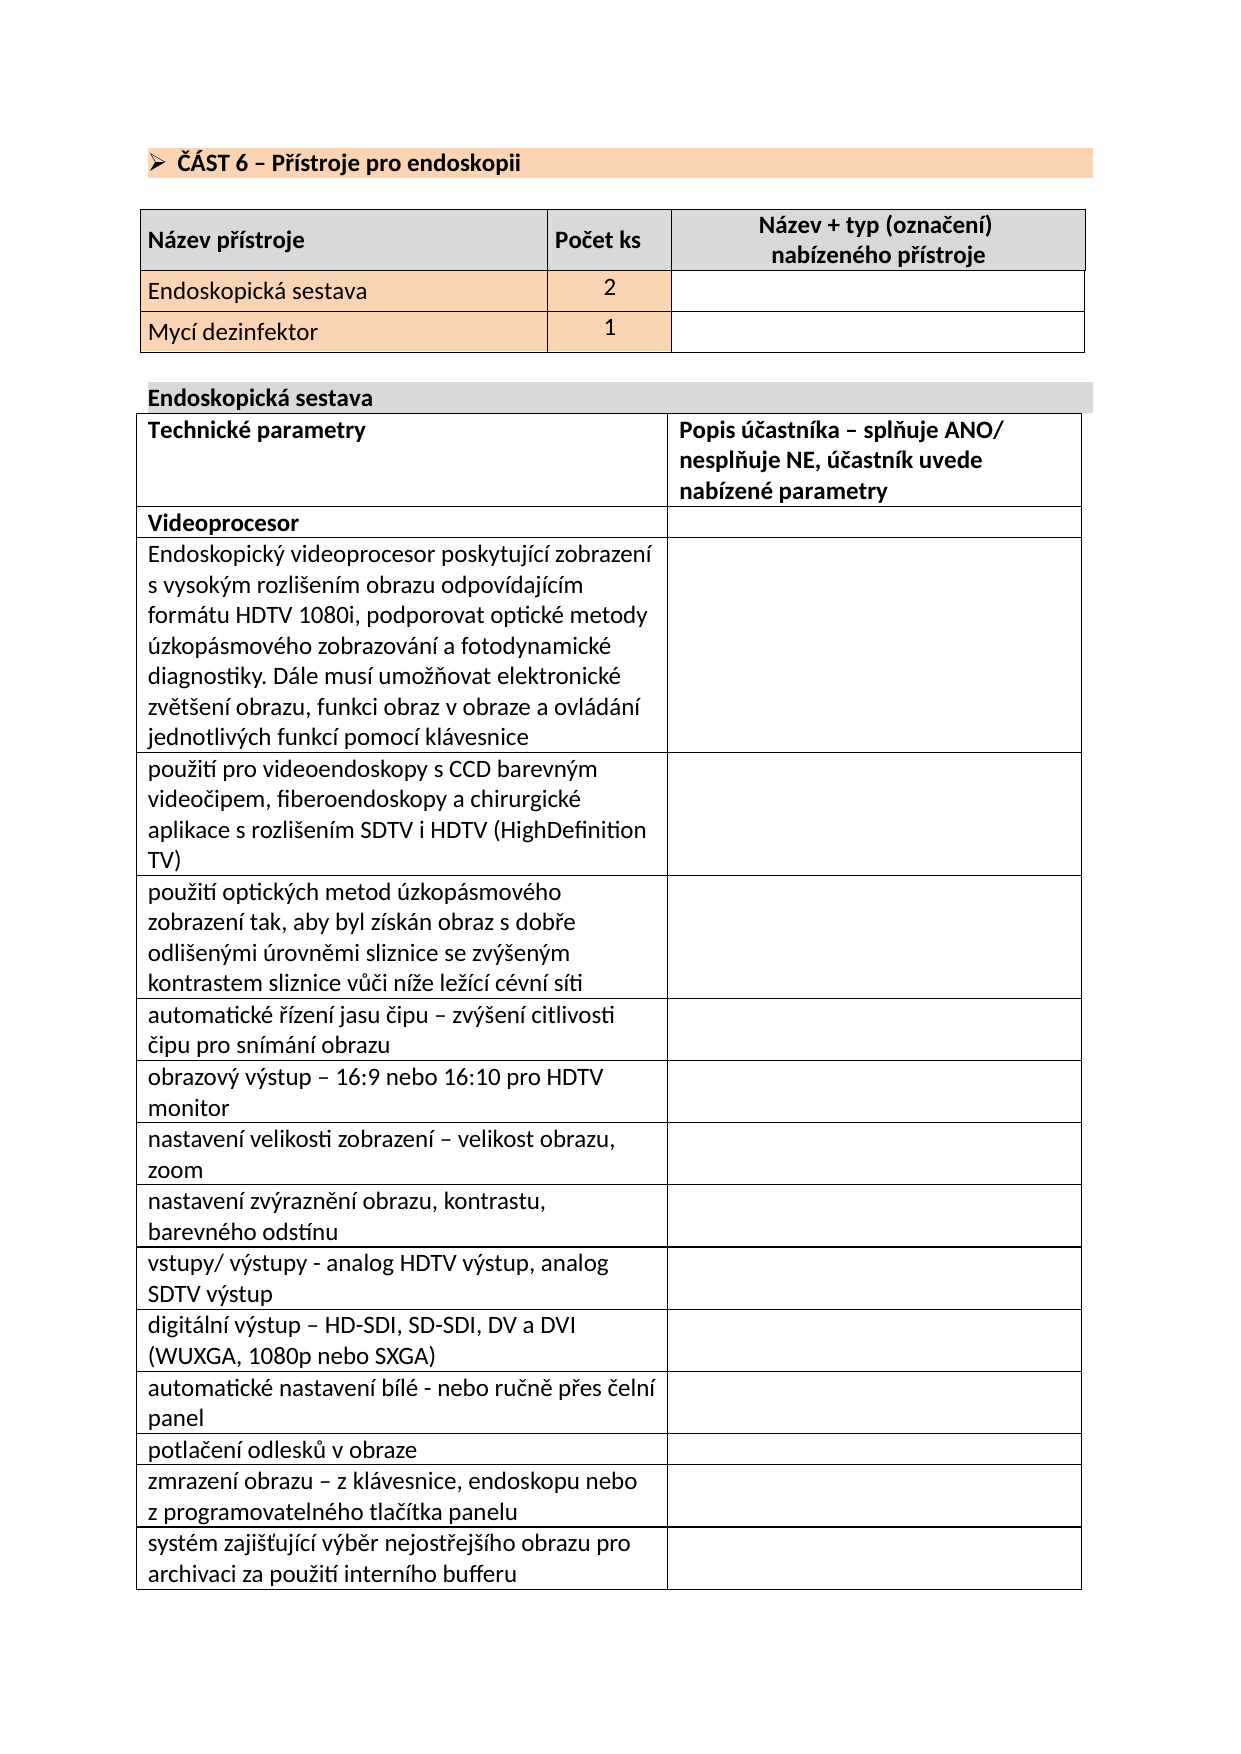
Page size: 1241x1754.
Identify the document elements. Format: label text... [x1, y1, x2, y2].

table_header Název + typ (označení) nabízeného přístroje [672, 210, 1085, 270]
list ČÁST 6 – Přístroje pro endoskopii [148, 148, 1093, 178]
table_cell zmrazení obrazu – z klávesnice, endoskopu nebo z programovatelného tlačítka panelu [137, 1465, 667, 1526]
table_cell Videoprocesor [137, 507, 667, 537]
table_cell [668, 1465, 1081, 1526]
table_cell [668, 1310, 1081, 1371]
table_cell nastavení velikosti zobrazení – velikost obrazu, zoom [137, 1123, 667, 1184]
table_cell [672, 312, 1084, 351]
table_cell [668, 1248, 1081, 1308]
table_cell [668, 876, 1081, 998]
table_cell Endoskopická sestava [141, 271, 547, 311]
table_cell digitální výstup – HD-SDI, SD-SDI, DV a DVI (WUXGA, 1080p nebo SXGA) [137, 1310, 667, 1371]
table_header Technické parametry [137, 414, 667, 506]
table_cell [668, 1185, 1081, 1246]
table_cell [668, 1528, 1081, 1588]
table_header Název přístroje [141, 210, 547, 270]
table_cell [668, 1434, 1081, 1464]
table_cell systém zajišťující výběr nejostřejšího obrazu pro archivaci za použití interního bufferu [137, 1528, 667, 1588]
table_cell automatické nastavení bílé - nebo ručně přes čelní panel [137, 1372, 667, 1433]
table_cell vstupy/ výstupy - analog HDTV výstup, analog SDTV výstup [137, 1248, 667, 1308]
table_cell [668, 753, 1081, 875]
table_cell 2 [548, 271, 671, 311]
table_header Popis účastníka – splňuje ANO/ nesplňuje NE, účastník uvede nabízené parametry [668, 414, 1081, 506]
table_cell Mycí dezinfektor [141, 312, 547, 351]
table_cell 1 [548, 312, 671, 351]
table_cell [668, 1372, 1081, 1433]
table_cell [668, 999, 1081, 1060]
table_cell automatické řízení jasu čipu – zvýšení citlivosti čipu pro snímání obrazu [137, 999, 667, 1060]
table_cell použití optických metod úzkopásmového zobrazení tak, aby byl získán obraz s dobře odlišenými úrovněmi sliznice se zvýšeným kontrastem sliznice vůči níže ležící cévní síti [137, 876, 667, 998]
table_cell Endoskopický videoprocesor poskytující zobrazení s vysokým rozlišením obrazu odpovídajícím formátu HDTV 1080i, podporovat optické metody úzkopásmového zobrazování a fotodynamické diagnostiky. Dále musí umožňovat elektronické zvětšení obrazu, funkci obraz v obraze a ovládání jednotlivých funkcí pomocí klávesnice [137, 538, 667, 752]
text Endoskopická sestava [148, 382, 1093, 413]
table_cell [672, 271, 1084, 311]
table_cell potlačení odlesků v obraze [137, 1434, 667, 1464]
table_header Počet ks [548, 210, 671, 270]
table_cell [668, 1123, 1081, 1184]
table_cell nastavení zvýraznění obrazu, kontrastu, barevného odstínu [137, 1185, 667, 1246]
table_cell [668, 1061, 1081, 1122]
table_cell [668, 507, 1081, 537]
table_cell [668, 538, 1081, 752]
table_cell použití pro videoendoskopy s CCD barevným videočipem, fiberoendoskopy a chirurgické aplikace s rozlišením SDTV i HDTV (HighDefinition TV) [137, 753, 667, 875]
table_cell obrazový výstup – 16:9 nebo 16:10 pro HDTV monitor [137, 1061, 667, 1122]
